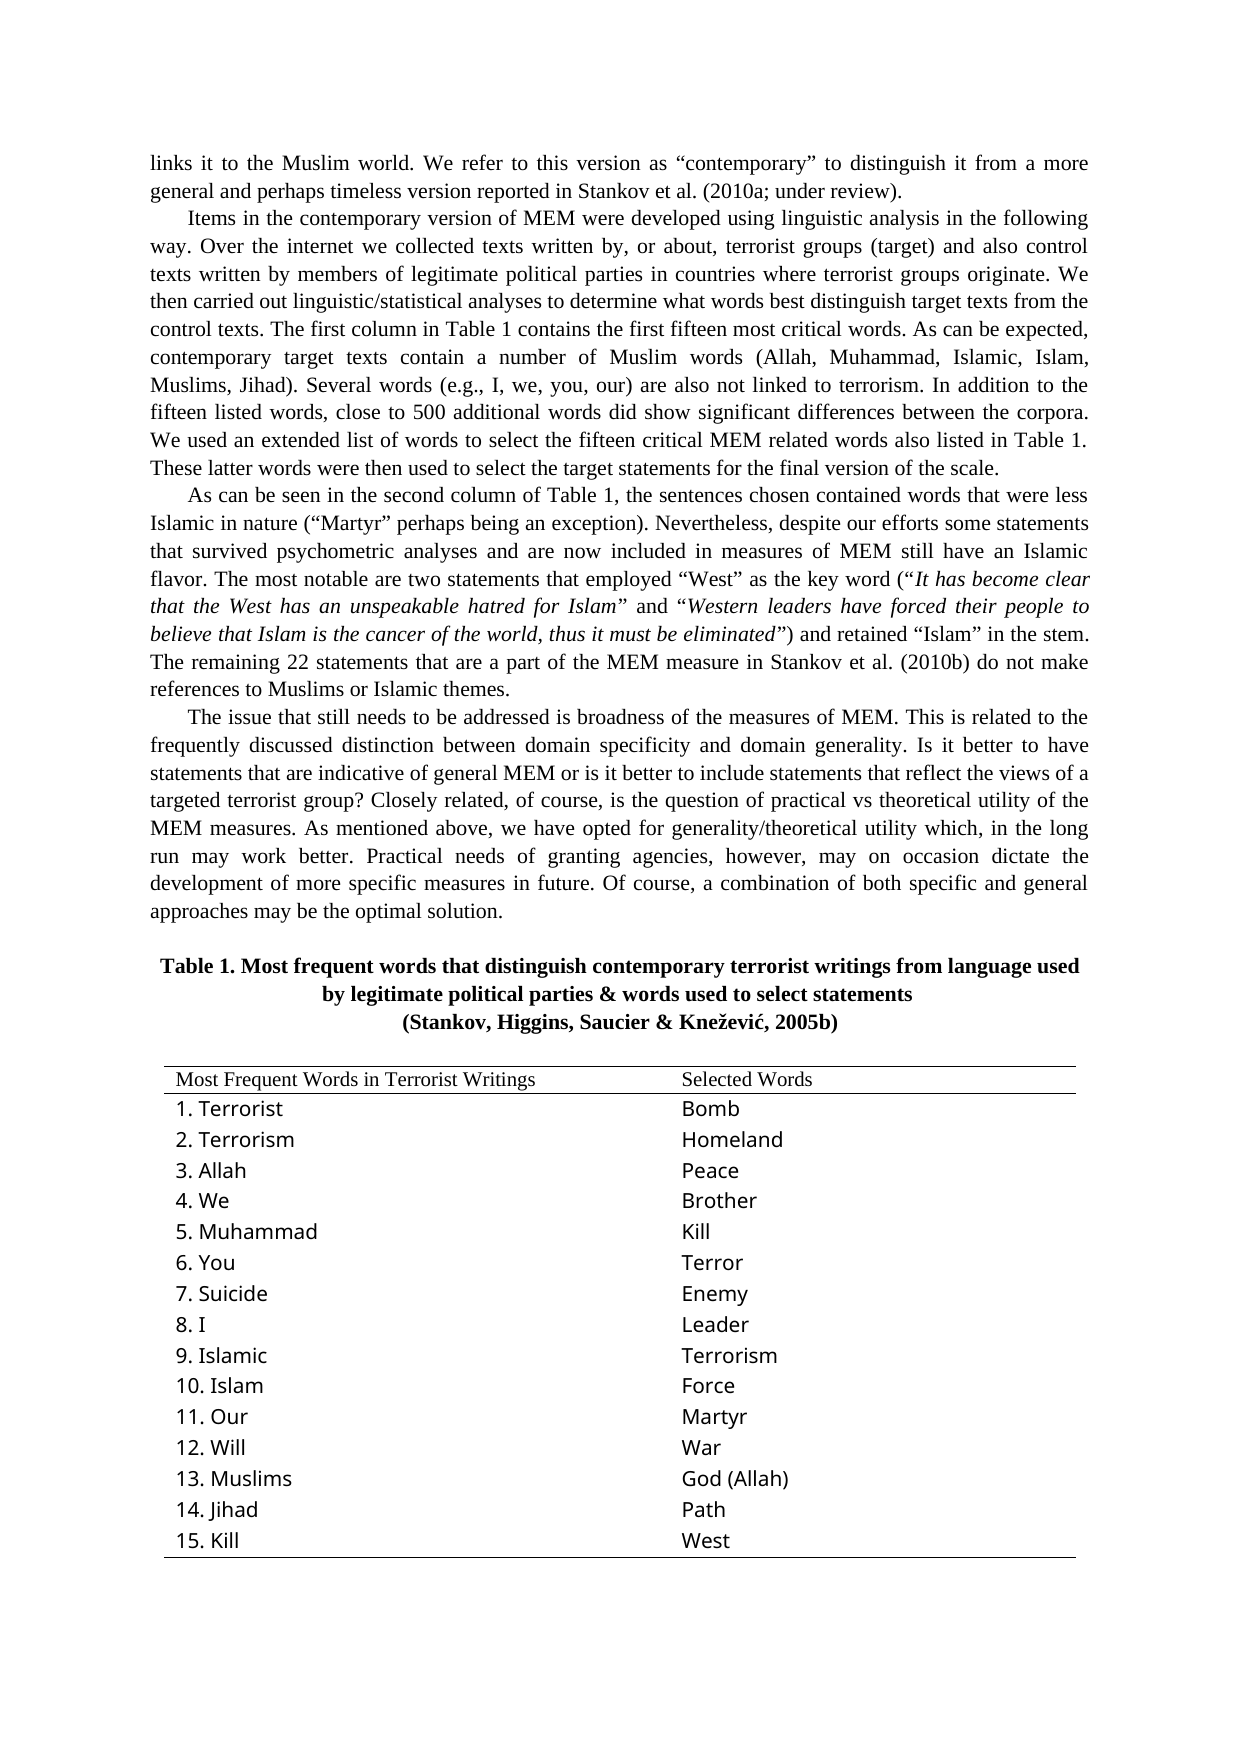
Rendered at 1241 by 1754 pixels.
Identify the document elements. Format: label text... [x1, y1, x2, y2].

table_cell 11. Our [164, 1403, 670, 1433]
table_cell Martyr [670, 1403, 1076, 1433]
table_cell 5. Muhammad [164, 1218, 670, 1248]
text As can be seen in the second column of Table 1, the sentences chosen contained words that were less Islamic in nature (“Martyr” perhaps being an exception). Nevertheless, despite our efforts some statements that survived psychometric analyses and are now included in measures of MEM still have an Islamic flavor. The most notable are two statements that employed “West” as the key word (“It has become clear that the West has an unspeakable hatred for Islam” and “Western leaders have forced their people to believe that Islam is the cancer of the world, thus it must be eliminated”) and retained “Islam” in the stem. The remaining 22 statements that are a part of the MEM measure in Stankov et al. (2010b) do not make references to Muslims or Islamic themes. [150, 482, 1090, 702]
table_cell Terrorism [670, 1341, 1076, 1372]
table_cell Leader [670, 1310, 1076, 1341]
table_cell 4. We [164, 1187, 670, 1217]
table_cell War [670, 1433, 1076, 1464]
table_cell 14. Jihad [164, 1495, 670, 1526]
text Items in the contemporary version of MEM were developed using linguistic analysis in the following way. Over the internet we collected texts written by, or about, terrorist groups (target) and also control texts written by members of legitimate political parties in countries where terrorist groups originate. We then carried out linguistic/statistical analyses to determine what words best distinguish target texts from the control texts. The first column in Table 1 contains the first fifteen most critical words. As can be expected, contemporary target texts contain a number of Muslim words (Allah, Muhammad, Islamic, Islam, Muslims, Jihad). Several words (e.g., I, we, you, our) are also not linked to terrorism. In addition to the fifteen listed words, close to 500 additional words did show significant differences between the corpora. We used an extended list of words to select the fifteen critical MEM related words also listed in Table 1. These latter words were then used to select the target statements for the final version of the scale. [150, 205, 1090, 480]
table_cell Kill [670, 1218, 1076, 1248]
table_cell Brother [670, 1187, 1076, 1217]
table_header Most Frequent Words in Terrorist Writings [164, 1067, 670, 1093]
text Table 1. Most frequent words that distinguish contemporary terrorist writings from language used by legitimate political parties & words used to select statements (Stankov, Higgins, Saucier & Knežević, 2005b) [150, 953, 1090, 1034]
table_cell 1. Terrorist [164, 1094, 670, 1125]
table_cell 8. I [164, 1310, 670, 1341]
table_cell Path [670, 1495, 1076, 1526]
table_cell 15. Kill [164, 1526, 670, 1557]
table_cell 9. Islamic [164, 1341, 670, 1372]
table_cell 7. Suicide [164, 1279, 670, 1310]
table_cell Force [670, 1372, 1076, 1402]
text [150, 150, 1090, 203]
table_cell Homeland [670, 1125, 1076, 1156]
table_cell 2. Terrorism [164, 1125, 670, 1156]
table_cell 3. Allah [164, 1156, 670, 1187]
table_cell 12. Will [164, 1433, 670, 1464]
table_cell West [670, 1526, 1076, 1557]
table_cell 10. Islam [164, 1372, 670, 1402]
table_cell God (Allah) [670, 1464, 1076, 1495]
table_cell Terror [670, 1248, 1076, 1279]
table_cell Bomb [670, 1094, 1076, 1125]
table_cell Peace [670, 1156, 1076, 1187]
table_header Selected Words [670, 1067, 1076, 1093]
table_cell 13. Muslims [164, 1464, 670, 1495]
table_cell Enemy [670, 1279, 1076, 1310]
table_cell 6. You [164, 1248, 670, 1279]
text The issue that still needs to be addressed is broadness of the measures of MEM. This is related to the frequently discussed distinction between domain specificity and domain generality. Is it better to have statements that are indicative of general MEM or is it better to include statements that reflect the views of a targeted terrorist group? Closely related, of course, is the question of practical vs theoretical utility of the MEM measures. As mentioned above, we have opted for generality/theoretical utility which, in the long run may work better. Practical needs of granting agencies, however, may on occasion dictate the development of more specific measures in future. Of course, a combination of both specific and general approaches may be the optimal solution. [150, 704, 1090, 923]
